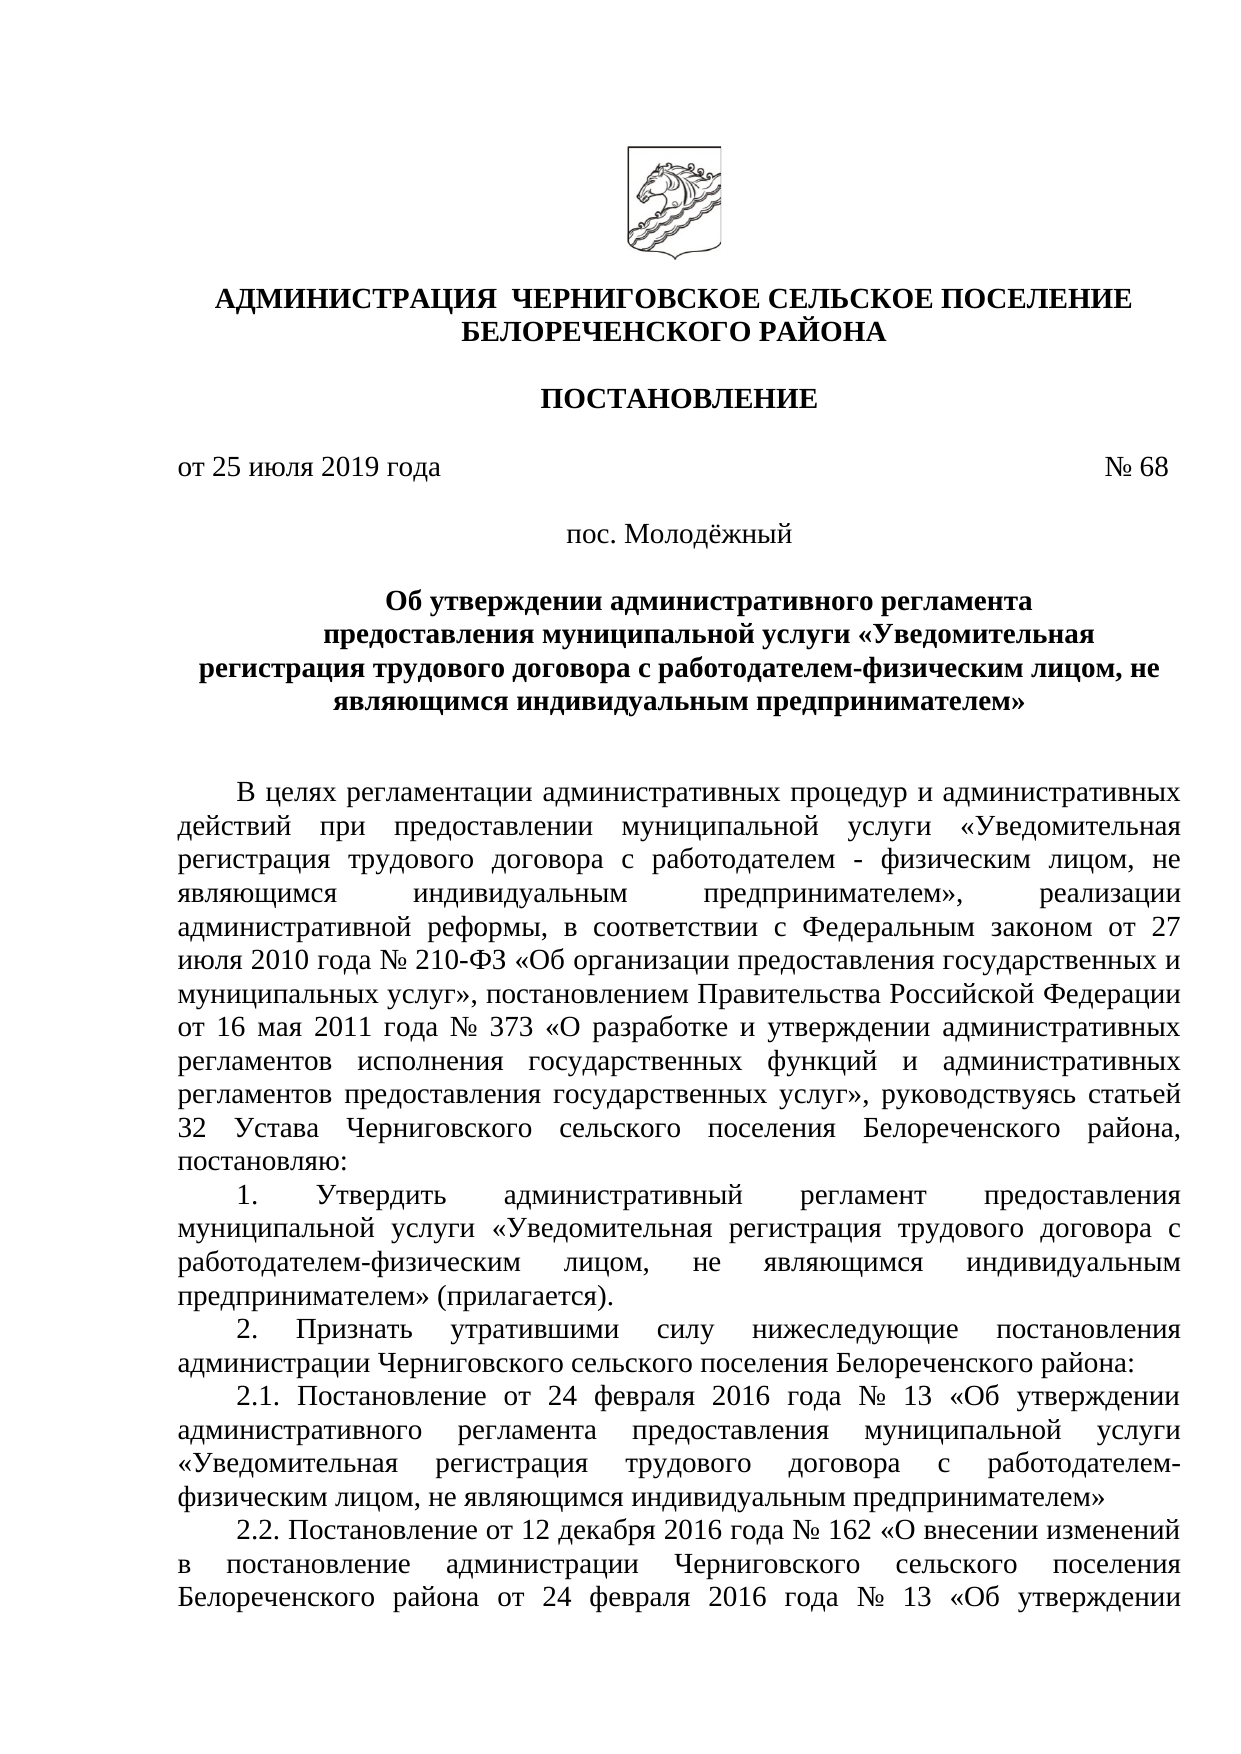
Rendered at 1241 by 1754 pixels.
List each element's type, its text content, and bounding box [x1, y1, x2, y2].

picture [627, 146, 722, 260]
text от 25 июля 2019 года № 68 [177, 449, 1181, 482]
text 2.1. Постановление от 24 февраля 2016 года № 13 «Об утверждении административного регламента предоставления муниципальной услуги «Уведомительная регистрация трудового договора с работодателем-физическим лицом, не являющимся индивидуальным предпринимателем» [177, 1378, 1182, 1512]
text пос. Молодёжный [177, 516, 1181, 549]
text предоставления муниципальной услуги «Уведомительная регистрация трудового договора с работодателем-физическим лицом, не являющимся индивидуальным предпринимателем» [177, 616, 1182, 717]
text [177, 1512, 1182, 1613]
text БЕЛОРЕЧЕНСКОГО РАЙОНА [167, 314, 1181, 348]
text АДМИНИСТРАЦИЯ ЧЕРНИГОВСКОЕ СЕЛЬСКОЕ ПОСЕЛЕНИЕ [167, 281, 1181, 314]
text ПОСТАНОВЛЕНИЕ [177, 382, 1181, 415]
text В целях регламентации административных процедур и административных действий при предоставлении муниципальной услуги «Уведомительная регистрация трудового договора с работодателем - физическим лицом, не являющимся индивидуальным предпринимателем», реализации административной реформы, в соответствии с Федеральным законом от 27 июля 2010 года № 210-ФЗ «Об организации предоставления государственных и муниципальных услуг», постановлением Правительства Российской Федерации от 16 мая 2011 года № 373 «О разработке и утверждении административных регламентов исполнения государственных функций и административных регламентов предоставления государственных услуг», руководствуясь статьей 32 Устава Черниговского сельского поселения Белореченского района, постановляю: [177, 774, 1182, 1177]
text 1. Утвердить административный регламент предоставления муниципальной услуги «Уведомительная регистрация трудового договора с работодателем-физическим лицом, не являющимся индивидуальным предпринимателем» (прилагается). [177, 1177, 1182, 1311]
text 2. Признать утратившими силу нижеследующие постановления администрации Черниговского сельского поселения Белореченского района: [177, 1311, 1182, 1378]
text Об утверждении административного регламента [177, 583, 1182, 616]
